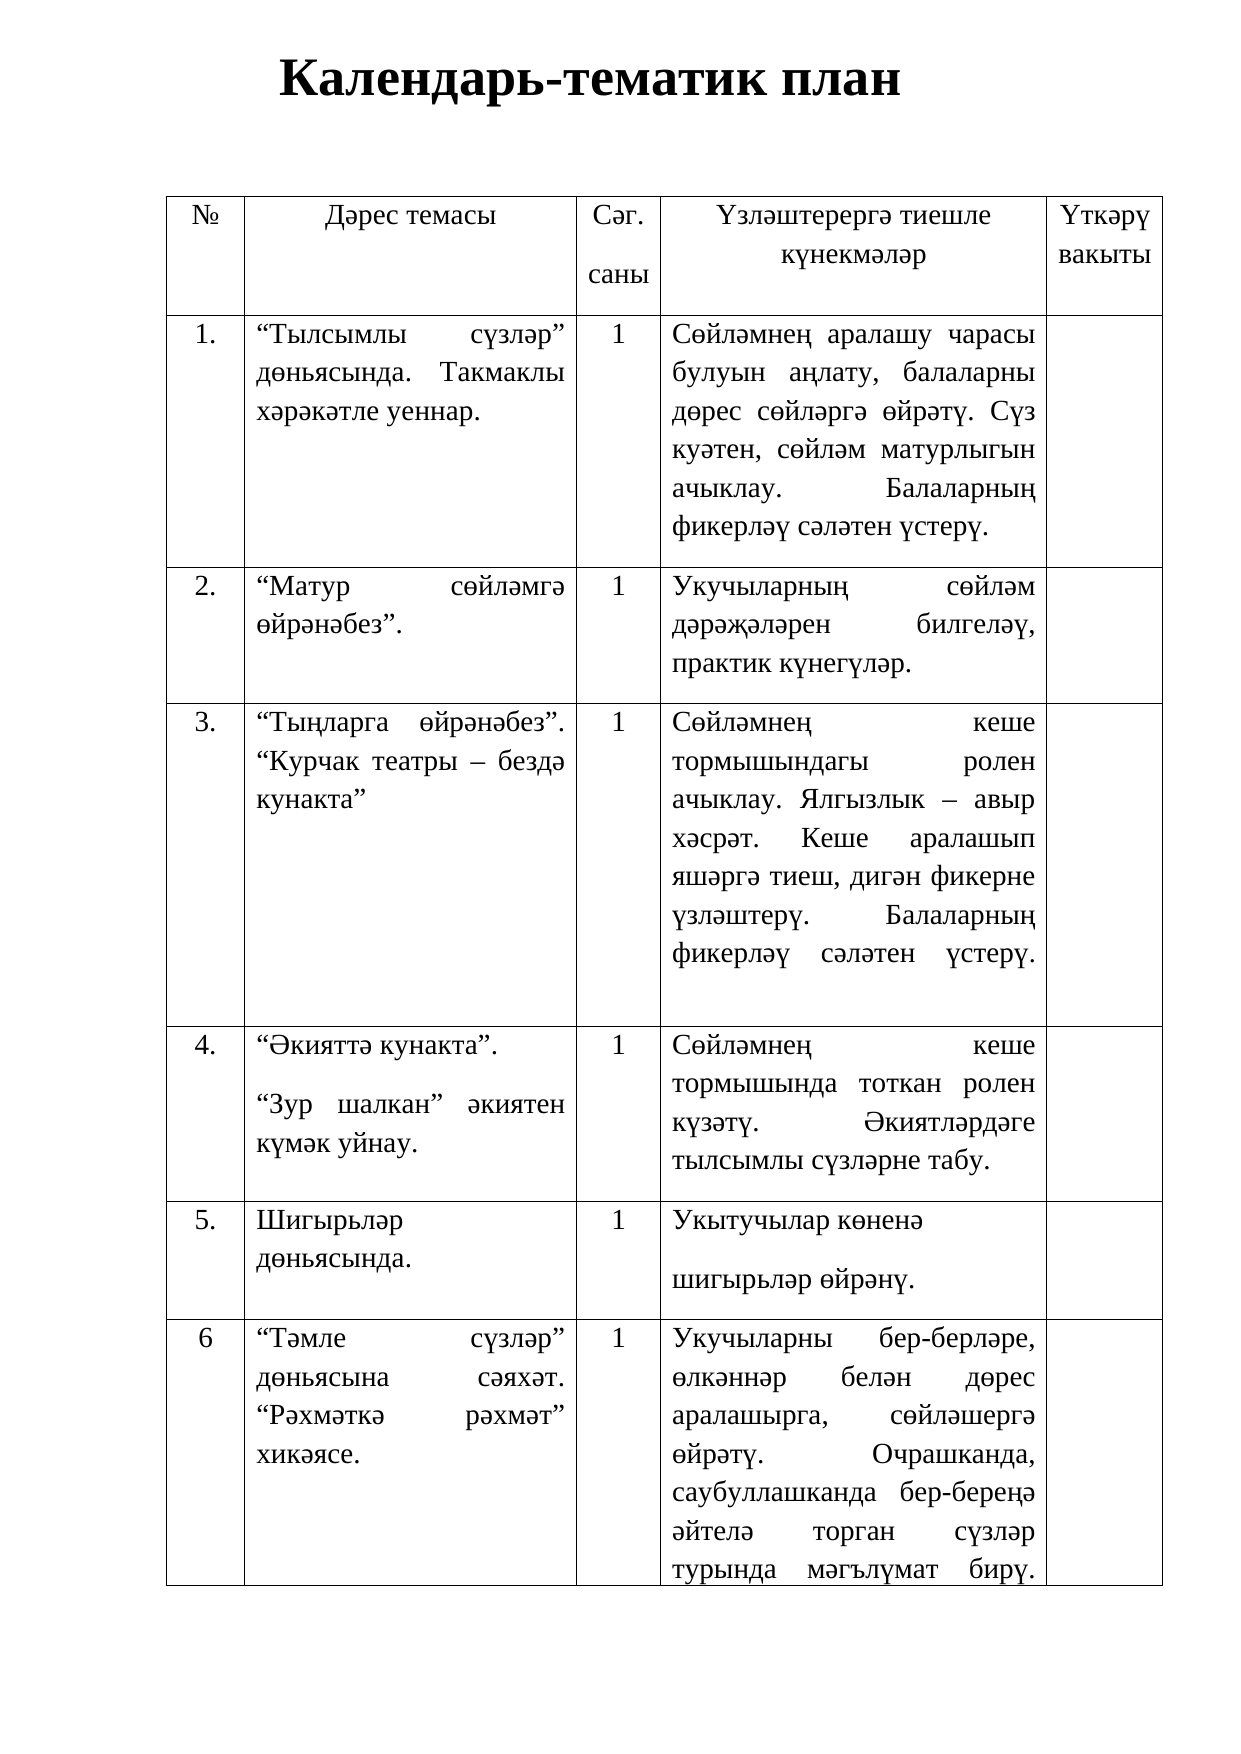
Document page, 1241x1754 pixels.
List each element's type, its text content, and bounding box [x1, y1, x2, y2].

table_cell 3. [167, 704, 244, 1026]
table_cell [661, 1320, 1046, 1585]
table_cell 1 [577, 1202, 660, 1319]
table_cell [245, 1320, 576, 1585]
table_cell 1 [577, 1320, 660, 1585]
table_cell Сөйләмнең кеше тормышында тоткан ролен күзәтү. Әкиятләрдәге тылсымлы сүзләрне табу. [661, 1027, 1046, 1201]
table_cell Сөйләмнең аралашу чарасы булуын аңлату, балаларны дөрес сөйләргә өйрәтү. Сүз куәтен, сөйләм матурлыгын ачыклау. Балаларның фикерләү сәләтен үстерү. [661, 316, 1046, 567]
table_cell 1 [577, 316, 660, 567]
table_cell 5. [167, 1202, 244, 1319]
table_cell [1047, 1320, 1162, 1585]
table_cell [1047, 316, 1162, 567]
table_cell [1047, 704, 1162, 1026]
table_cell 2. [167, 568, 244, 703]
table_cell “Әкияттә кунакта”. “Зур шалкан” әкиятен күмәк уйнау. [245, 1027, 576, 1201]
table_cell 1 [577, 1027, 660, 1201]
table_cell 1 [577, 704, 660, 1026]
text Календарь-тематик план [177, 44, 1152, 107]
table_cell Сөйләмнең кеше тормышындагы ролен ачыклау. Ялгызлык – авыр хәсрәт. Кеше аралашып яшәргә тиеш, дигән фикерне үзләштерү. Балаларның фикерләү сәләтен үстерү. [661, 704, 1046, 1026]
table_cell 1 [577, 568, 660, 703]
table_cell Укытучылар көненә шигырьләр өйрәнү. [661, 1202, 1046, 1319]
table_cell Укучыларның сөйләм дәрәҗәләрен билгеләү, практик күнегүләр. [661, 568, 1046, 703]
table_cell [1047, 1202, 1162, 1319]
table_cell “Матур сөйләмгә өйрәнәбез”. [245, 568, 576, 703]
table_cell Шигырьләр дөньясында. [245, 1202, 576, 1319]
table_cell “Тылсымлы сүзләр” дөньясында. Такмаклы хәрәкәтле уеннар. [245, 316, 576, 567]
table_cell 1. [167, 316, 244, 567]
table_header Дәрес темасы [245, 197, 576, 315]
table_header № [167, 197, 244, 315]
table_header Үзләштерергә тиешле күнекмәләр [661, 197, 1046, 315]
table_cell “Тыңларга өйрәнәбез”. “Курчак театры – бездә кунакта” [245, 704, 576, 1026]
table_header Үткәрү вакыты [1047, 197, 1162, 315]
table_header Сәг. саны [577, 197, 660, 315]
table_cell [1047, 1027, 1162, 1201]
table_cell 6 [167, 1320, 244, 1585]
table_cell [1047, 568, 1162, 703]
table_cell 4. [167, 1027, 244, 1201]
